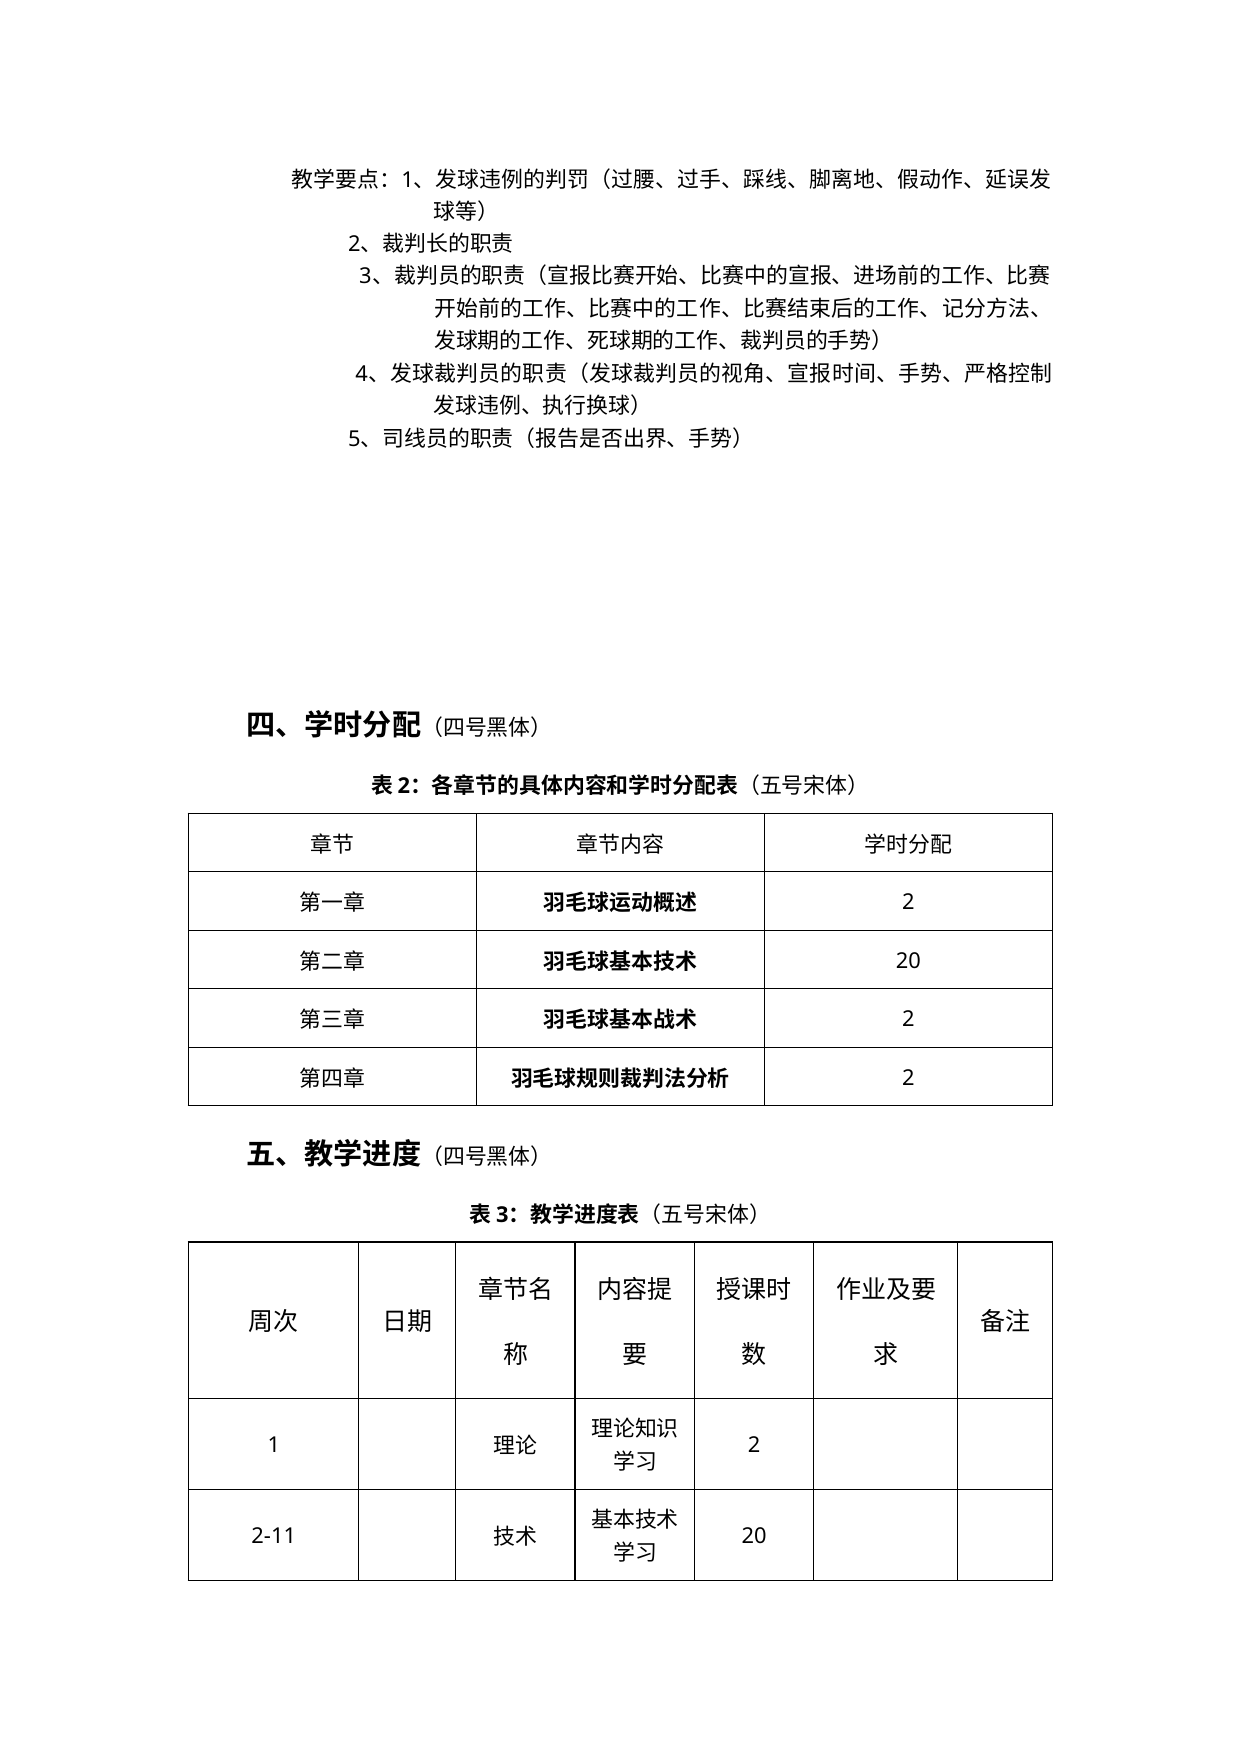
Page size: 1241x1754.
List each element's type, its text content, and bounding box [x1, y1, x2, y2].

table_header 章节 [189, 814, 476, 871]
table_header 日期 [359, 1243, 455, 1397]
table_cell [814, 1399, 957, 1488]
table_cell 第一章 [189, 872, 476, 930]
table_cell 羽毛球基本技术 [477, 931, 764, 988]
table_cell 羽毛球基本战术 [477, 989, 764, 1047]
text 表3：教学进度表（五号宋体） [187, 1196, 1053, 1229]
text 5、司线员的职责（报告是否出界、手势） [187, 420, 1053, 453]
table_cell [359, 1399, 455, 1488]
table_cell [814, 1490, 957, 1579]
table_header 章节内容 [477, 814, 764, 871]
text 4、发球裁判员的职责（发球裁判员的视角、宣报时间、手势、严格控制发球违例、执行换球） [302, 355, 1053, 420]
table_cell 20 [695, 1490, 813, 1579]
text 3、裁判员的职责（宣报比赛开始、比赛中的宣报、进场前的工作、比赛开始前的工作、比赛中的工作、比赛结束后的工作、记分方法、发球期的工作、死球期的工作、裁判员的手势） [313, 258, 1053, 355]
table_cell 2-11 [189, 1490, 358, 1579]
table_header 备注 [958, 1243, 1052, 1397]
table_header 内容提要 [576, 1243, 694, 1397]
table_cell 2 [765, 1048, 1052, 1105]
table_cell 羽毛球运动概述 [477, 872, 764, 930]
table_cell 2 [765, 989, 1052, 1047]
table_header 周次 [189, 1243, 358, 1397]
text 2、裁判长的职责 [187, 225, 1053, 258]
table_cell 第四章 [189, 1048, 476, 1105]
text 表2：各章节的具体内容和学时分配表（五号宋体） [187, 768, 1053, 800]
table_header 作业及要求 [814, 1243, 957, 1397]
table_cell 20 [765, 931, 1052, 988]
table_cell 羽毛球规则裁判法分析 [477, 1048, 764, 1105]
table_cell 2 [695, 1399, 813, 1488]
table_cell [958, 1399, 1052, 1488]
table_header 学时分配 [765, 814, 1052, 871]
table_cell 第二章 [189, 931, 476, 988]
table_cell 2 [765, 872, 1052, 930]
table_cell 第三章 [189, 989, 476, 1047]
table_header 章节名称 [456, 1243, 574, 1397]
table_cell 1 [189, 1399, 358, 1488]
table_cell 理论 [456, 1399, 574, 1488]
text 五、教学进度（四号黑体） [187, 1119, 1053, 1184]
text 教学要点：1、发球违例的判罚（过腰、过手、踩线、脚离地、假动作、延误发球等） [291, 162, 1053, 225]
table_cell 基本技术学习 [576, 1490, 694, 1579]
table_cell [359, 1490, 455, 1579]
table_cell [958, 1490, 1052, 1579]
table_cell 技术 [456, 1490, 574, 1579]
table_cell 理论知识学习 [576, 1399, 694, 1488]
table_header 授课时数 [695, 1243, 813, 1397]
text 四、学时分配（四号黑体） [187, 690, 1053, 755]
